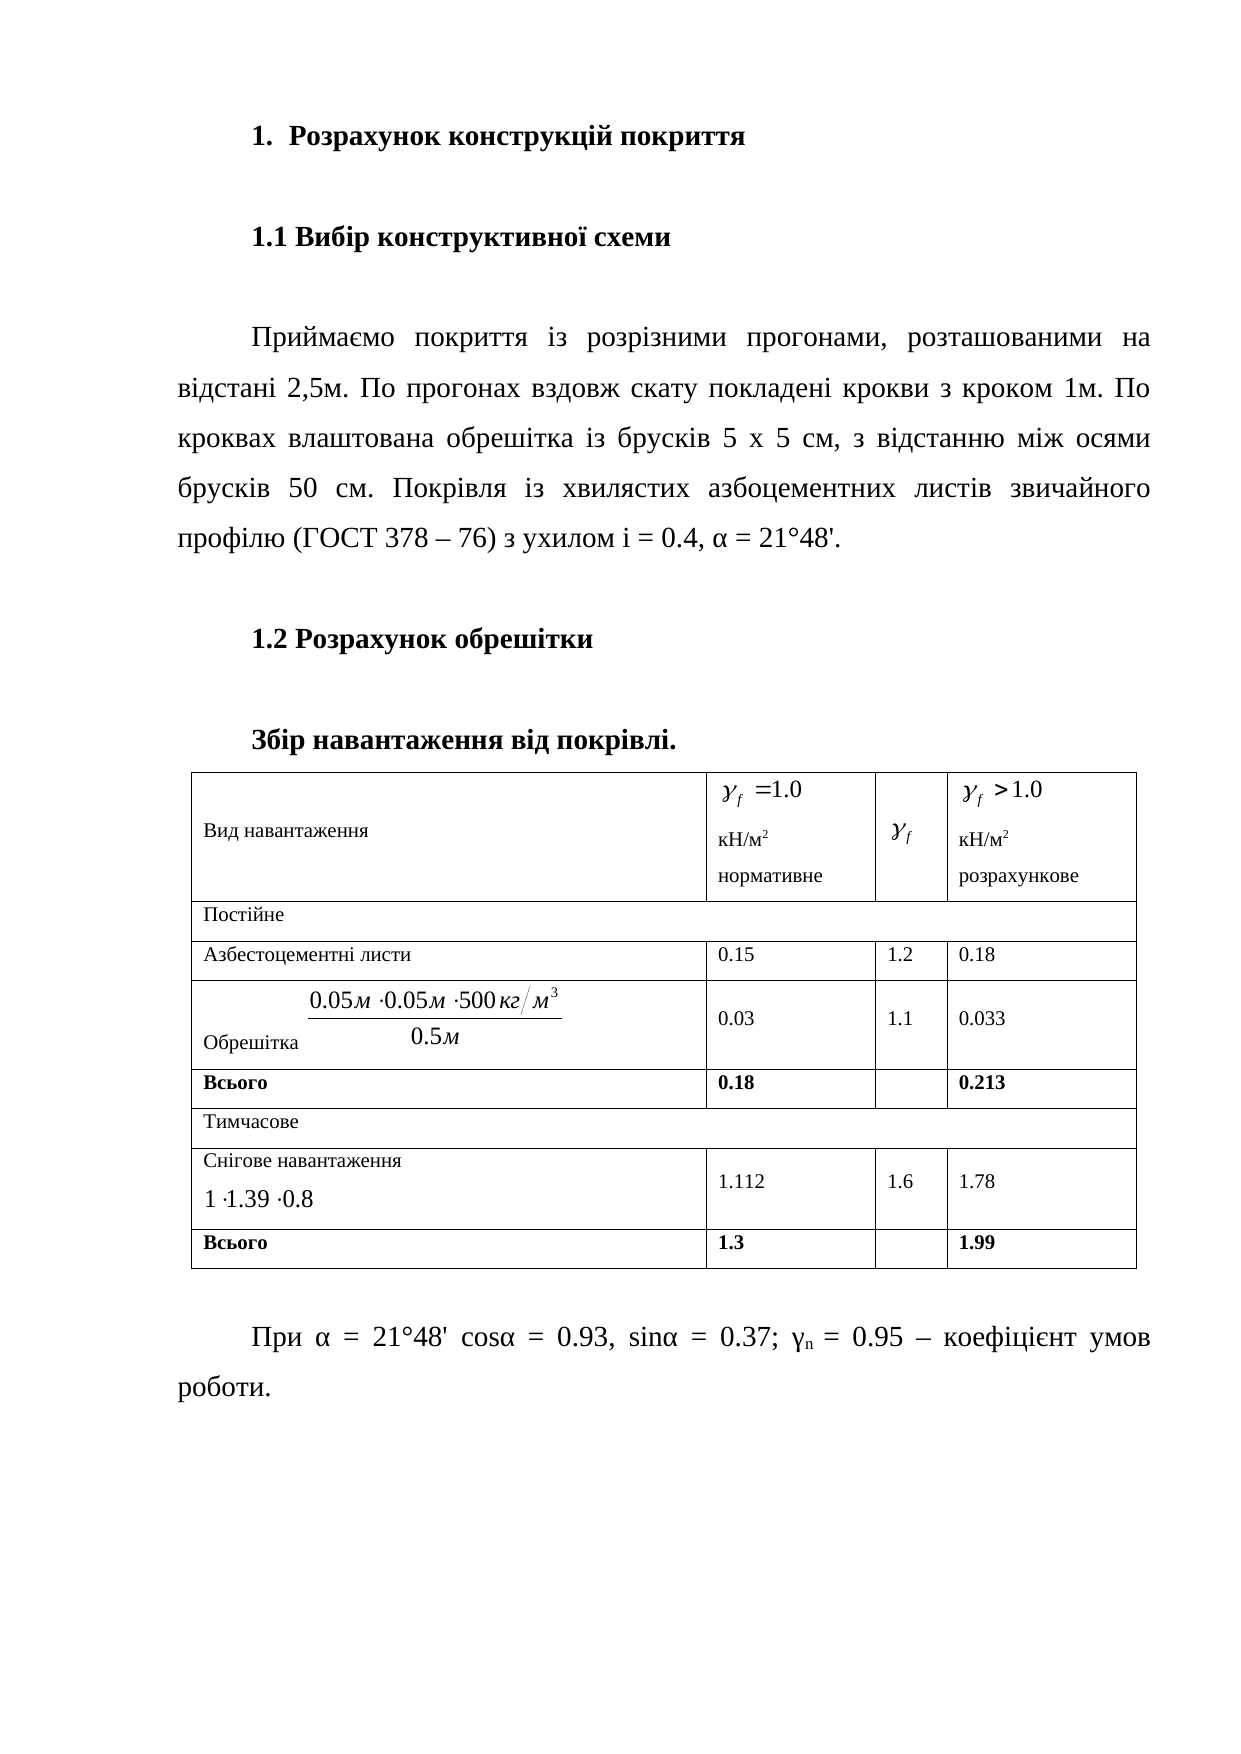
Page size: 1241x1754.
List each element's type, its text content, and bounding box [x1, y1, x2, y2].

table_cell [876, 1230, 947, 1268]
table_cell 1.112 [707, 1149, 875, 1228]
table_header кН/м2 нормативне [707, 773, 875, 901]
table_header Вид навантаження [192, 773, 706, 901]
text При α = 21°48' cosα = 0.93, sinα = 0.37; γn = 0.95 – коефіцієнт умов роботи. [177, 1319, 1152, 1403]
table_cell 0.18 [707, 1070, 875, 1108]
text 1.1 Вибір конструктивної схеми [177, 219, 1152, 252]
table_cell 1.1 [876, 981, 947, 1069]
table_cell Обрешітка [192, 981, 706, 1069]
text Приймаємо покриття із розрізними прогонами, розташованими на відстані 2,5м. По прогонах вздовж скату покладені крокви з кроком 1м. По кроквах влаштована обрешітка із брусків 5 х , з відстанню між осями брусків . Покрівля із хвилястих азбоцементних листів звичайного профілю (ГОСТ 378 – 76) з ухилом і = 0.4, α = 21°48'. [177, 319, 1152, 554]
table_cell Всього [192, 1070, 706, 1108]
text Збір навантаження від покрівлі. [177, 722, 1152, 755]
table_cell 0.033 [948, 981, 1136, 1069]
table_cell [876, 1070, 947, 1108]
table_cell 0.213 [948, 1070, 1136, 1108]
table_cell Снігове навантаження [192, 1149, 706, 1228]
table_cell 1.99 [948, 1230, 1136, 1268]
table_header кН/м2 розрахункове [948, 773, 1136, 901]
table_cell 1.3 [707, 1230, 875, 1268]
table_header [876, 773, 947, 901]
list Розрахунок конструкцій покриття [251, 118, 1152, 152]
table_cell 0.03 [707, 981, 875, 1069]
text 1.2 Розрахунок обрешітки [177, 621, 1152, 655]
table_cell 0.18 [948, 942, 1136, 980]
table_cell 1.2 [876, 942, 947, 980]
table_cell Азбестоцементні листи [192, 942, 706, 980]
table_cell Постійне [192, 902, 1136, 941]
table_cell Всього [192, 1230, 706, 1268]
table_cell 1.6 [876, 1149, 947, 1228]
table_cell Тимчасове [192, 1109, 1136, 1147]
table_cell 0.15 [707, 942, 875, 980]
table_cell 1.78 [948, 1149, 1136, 1228]
